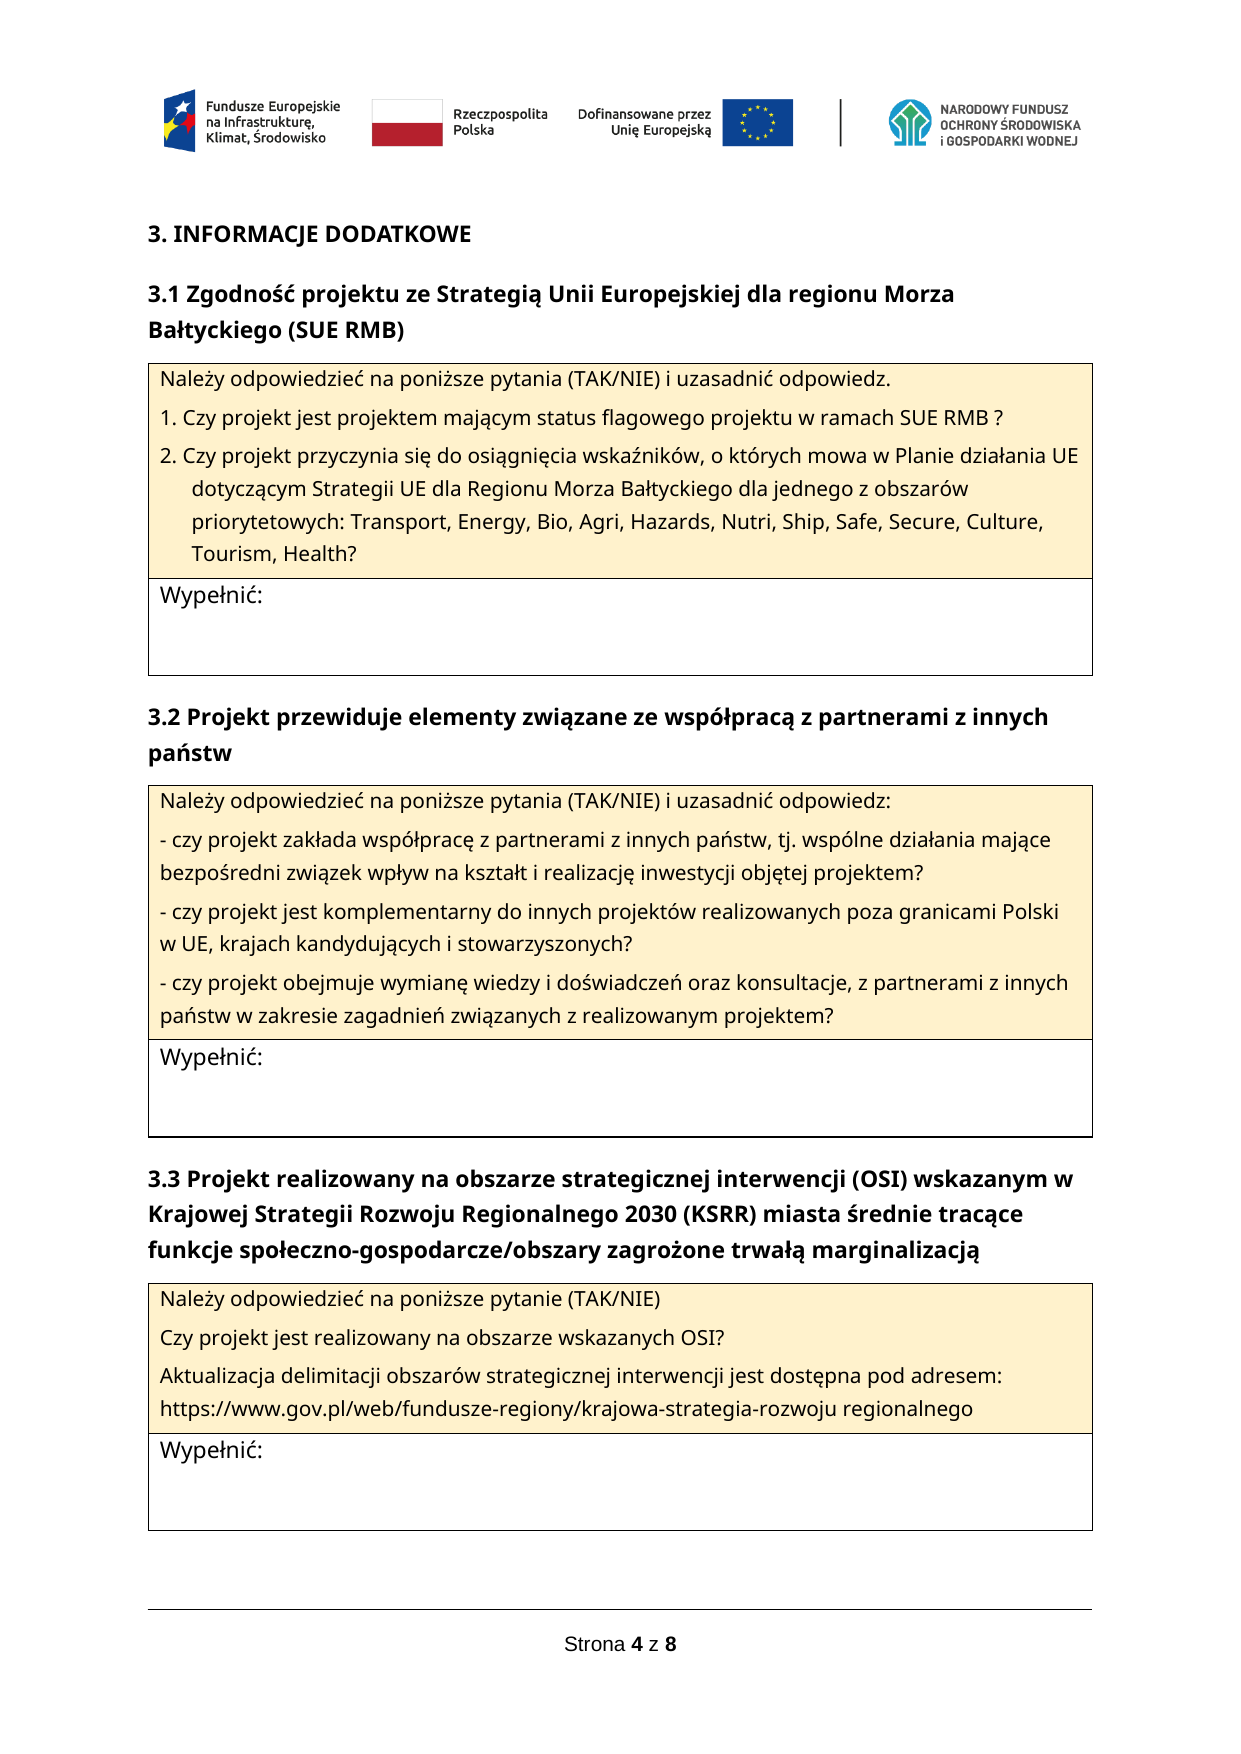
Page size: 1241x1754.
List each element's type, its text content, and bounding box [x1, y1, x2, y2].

table_cell Wypełnić: [149, 1434, 1092, 1530]
table_header Należy odpowiedzieć na poniższe pytanie (TAK/NIE) Czy projekt jest realizowany na obszarze wskazanych OSI? Aktualizacja delimitacji obszarów strategicznej interwencji jest dostępna pod adresem: https://www.gov.pl/web/fundusze-regiony/krajowa-strategia-rozwoju regionalnego [149, 1284, 1092, 1433]
subtitle 3. INFORMACJE DODATKOWE [148, 217, 1092, 249]
picture [147, 73, 1093, 168]
table_cell Wypełnić: [149, 1040, 1092, 1136]
text 3.3 Projekt realizowany na obszarze strategicznej interwencji (OSI) wskazanym w Krajowej Strategii Rozwoju Regionalnego 2030 (KSRR) miasta średnie tracące funkcje społeczno-gospodarcze/obszary zagrożone trwałą marginalizacją [148, 1162, 1092, 1266]
table_cell Wypełnić: [149, 579, 1092, 675]
text 3.2 Projekt przewiduje elementy związane ze współpracą z partnerami z innych państw [148, 701, 1092, 768]
table_header Należy odpowiedzieć na poniższe pytania (TAK/NIE) i uzasadnić odpowiedz. 1. Czy projekt jest projektem mającym status flagowego projektu w ramach SUE RMB ? 2. Czy projekt przyczynia się do osiągnięcia wskaźników, o których mowa w Planie działania UE dotyczącym Strategii UE dla Regionu Morza Bałtyckiego dla jednego z obszarów priorytetowych: Transport, Energy, Bio, Agri, Hazards, Nutri, Ship, Safe, Secure, Culture, Tourism, Health? [149, 364, 1092, 578]
text 3.1 Zgodność projektu ze Strategią Unii Europejskiej dla regionu Morza Bałtyckiego (SUE RMB) [148, 278, 1092, 346]
table_header Należy odpowiedzieć na poniższe pytania (TAK/NIE) i uzasadnić odpowiedz: - czy projekt zakłada współpracę z partnerami z innych państw, tj. wspólne działania mające bezpośredni związek wpływ na kształt i realizację inwestycji objętej projektem? - czy projekt jest komplementarny do innych projektów realizowanych poza granicami Polski w UE, krajach kandydujących i stowarzyszonych? - czy projekt obejmuje wymianę wiedzy i doświadczeń oraz konsultacje, z partnerami z innych państw w zakresie zagadnień związanych z realizowanym projektem? [149, 786, 1092, 1039]
